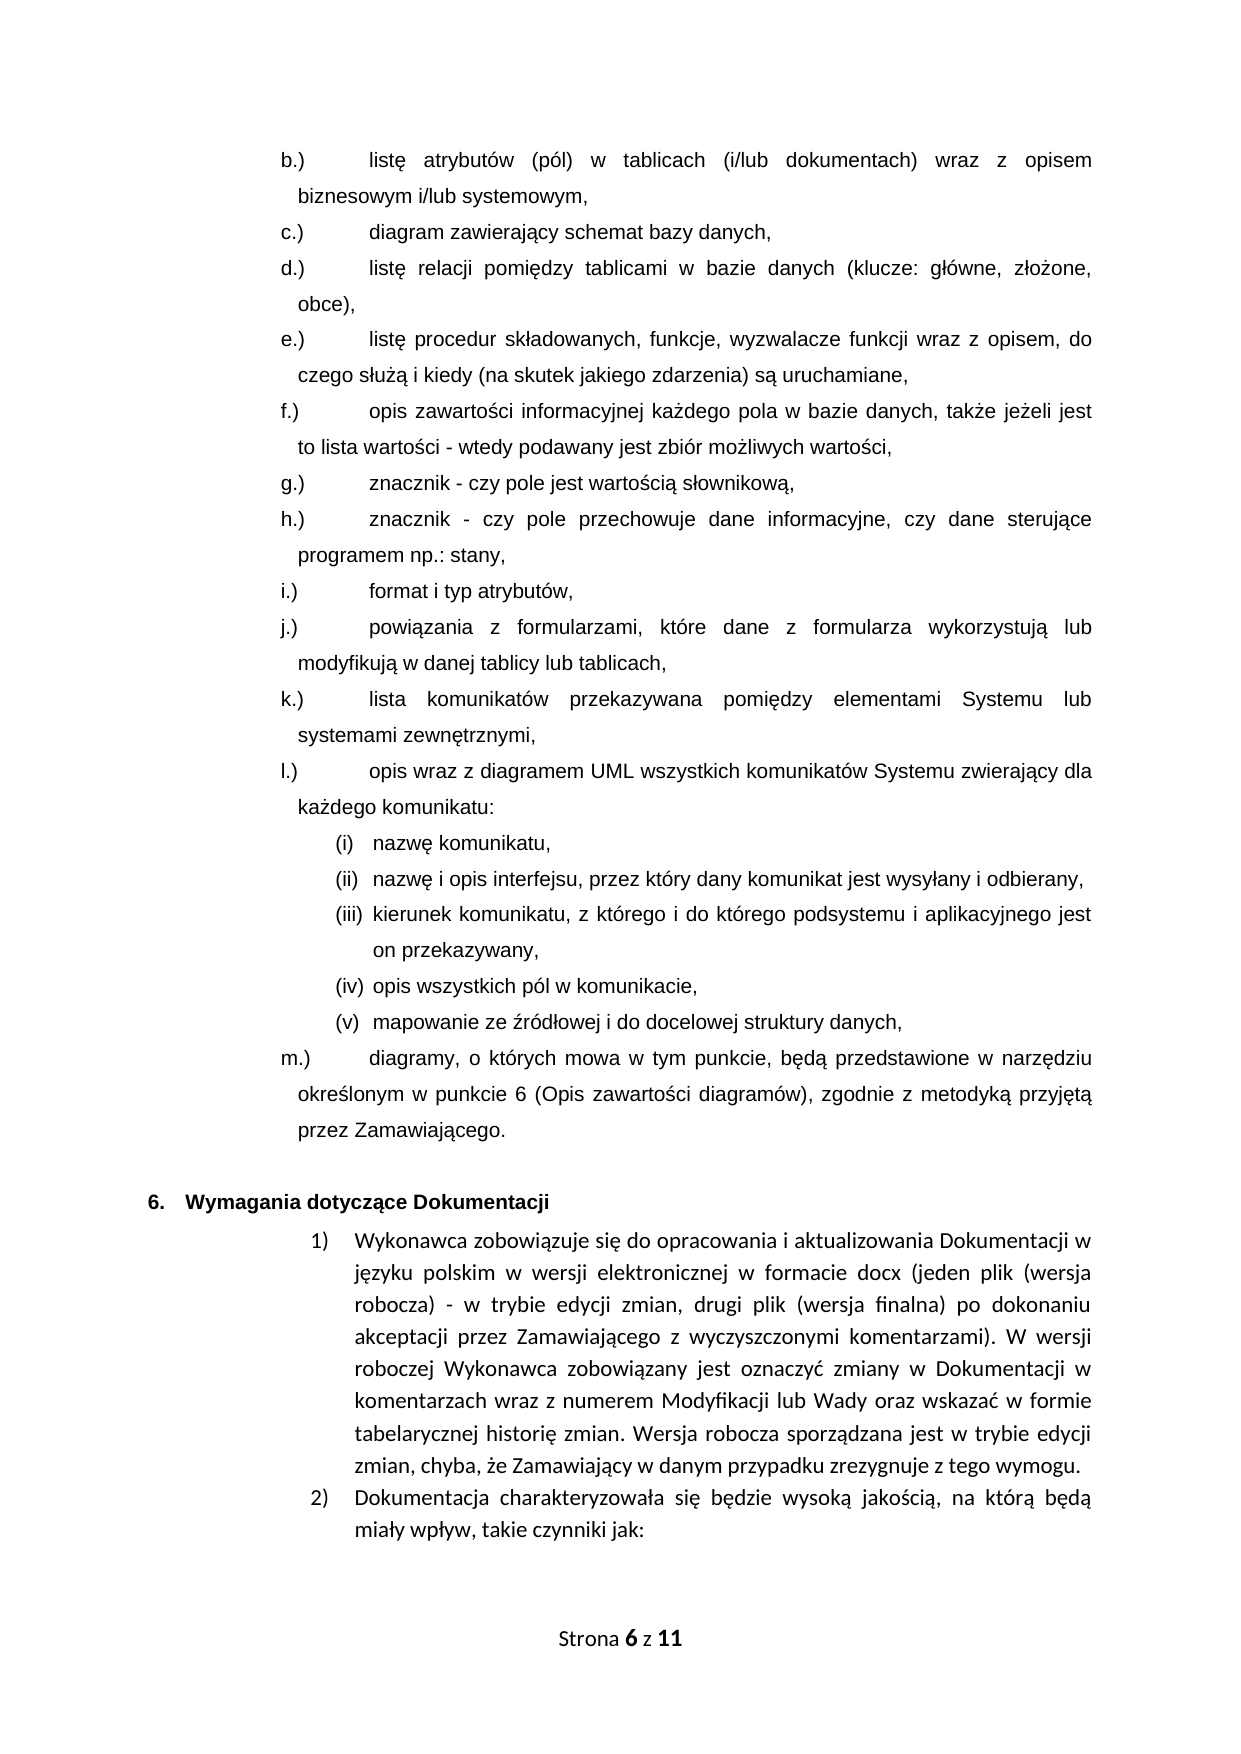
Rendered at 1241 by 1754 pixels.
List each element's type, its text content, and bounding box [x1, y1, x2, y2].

list znacznik - czy pole przechowuje dane informacyjne, czy dane sterujące programem np.: stany, [281, 507, 1093, 567]
list Wykonawca zobowiązuje się do opracowania i aktualizowania Dokumentacji w języku polskim w wersji elektronicznej w formacie docx (jeden plik (wersja robocza) - w trybie edycji zmian, drugi plik (wersja finalna) po dokonaniu akceptacji przez Zamawiającego z wyczyszczonymi komentarzami). W wersji roboczej Wykonawca zobowiązany jest oznaczyć zmiany w Dokumentacji w komentarzach wraz z numerem Modyfikacji lub Wady oraz wskazać w formie tabelarycznej historię zmian. Wersja robocza sporządzana jest w trybie edycji zmian, chyba, że Zamawiający w danym przypadku zrezygnuje z tego wymogu. [310, 1226, 1093, 1479]
list znacznik - czy pole jest wartością słownikową, [281, 471, 1093, 495]
list diagram zawierający schemat bazy danych, [281, 219, 1093, 243]
list opis wszystkich pól w komunikacie, [335, 974, 1093, 998]
list mapowanie ze źródłowej i do docelowej struktury danych, [335, 1010, 1093, 1034]
list powiązania z formularzami, które dane z formularza wykorzystują lub modyfikują w danej tablicy lub tablicach, [281, 615, 1093, 675]
list Wymagania dotyczące Dokumentacji [148, 1190, 1093, 1214]
list Dokumentacja charakteryzowała się będzie wysoką jakością, na którą będą miały wpływ, takie czynniki jak: [310, 1483, 1093, 1543]
list listę procedur składowanych, funkcje, wyzwalacze funkcji wraz z opisem, do czego służą i kiedy (na skutek jakiego zdarzenia) są uruchamiane, [281, 327, 1093, 387]
list lista komunikatów przekazywana pomiędzy elementami Systemu lub systemami zewnętrznymi, [281, 687, 1093, 747]
list listę atrybutów (pól) w tablicach (i/lub dokumentach) wraz z opisem biznesowym i/lub systemowym, [281, 148, 1093, 207]
list kierunek komunikatu, z którego i do którego podsystemu i aplikacyjnego jest on przekazywany, [335, 902, 1093, 962]
list listę relacji pomiędzy tablicami w bazie danych (klucze: główne, złożone, obce), [281, 255, 1093, 315]
list diagramy, o których mowa w tym punkcie, będą przedstawione w narzędziu określonym w punkcie 6 (Opis zawartości diagramów), zgodnie z metodyką przyjętą przez Zamawiającego. [281, 1046, 1093, 1142]
list opis wraz z diagramem UML wszystkich komunikatów Systemu zwierający dla każdego komunikatu: [281, 758, 1093, 818]
list nazwę i opis interfejsu, przez który dany komunikat jest wysyłany i odbierany, [335, 866, 1093, 890]
list opis zawartości informacyjnej każdego pola w bazie danych, także jeżeli jest to lista wartości - wtedy podawany jest zbiór możliwych wartości, [281, 399, 1093, 459]
list nazwę komunikatu, [335, 830, 1093, 854]
list format i typ atrybutów, [281, 579, 1093, 603]
